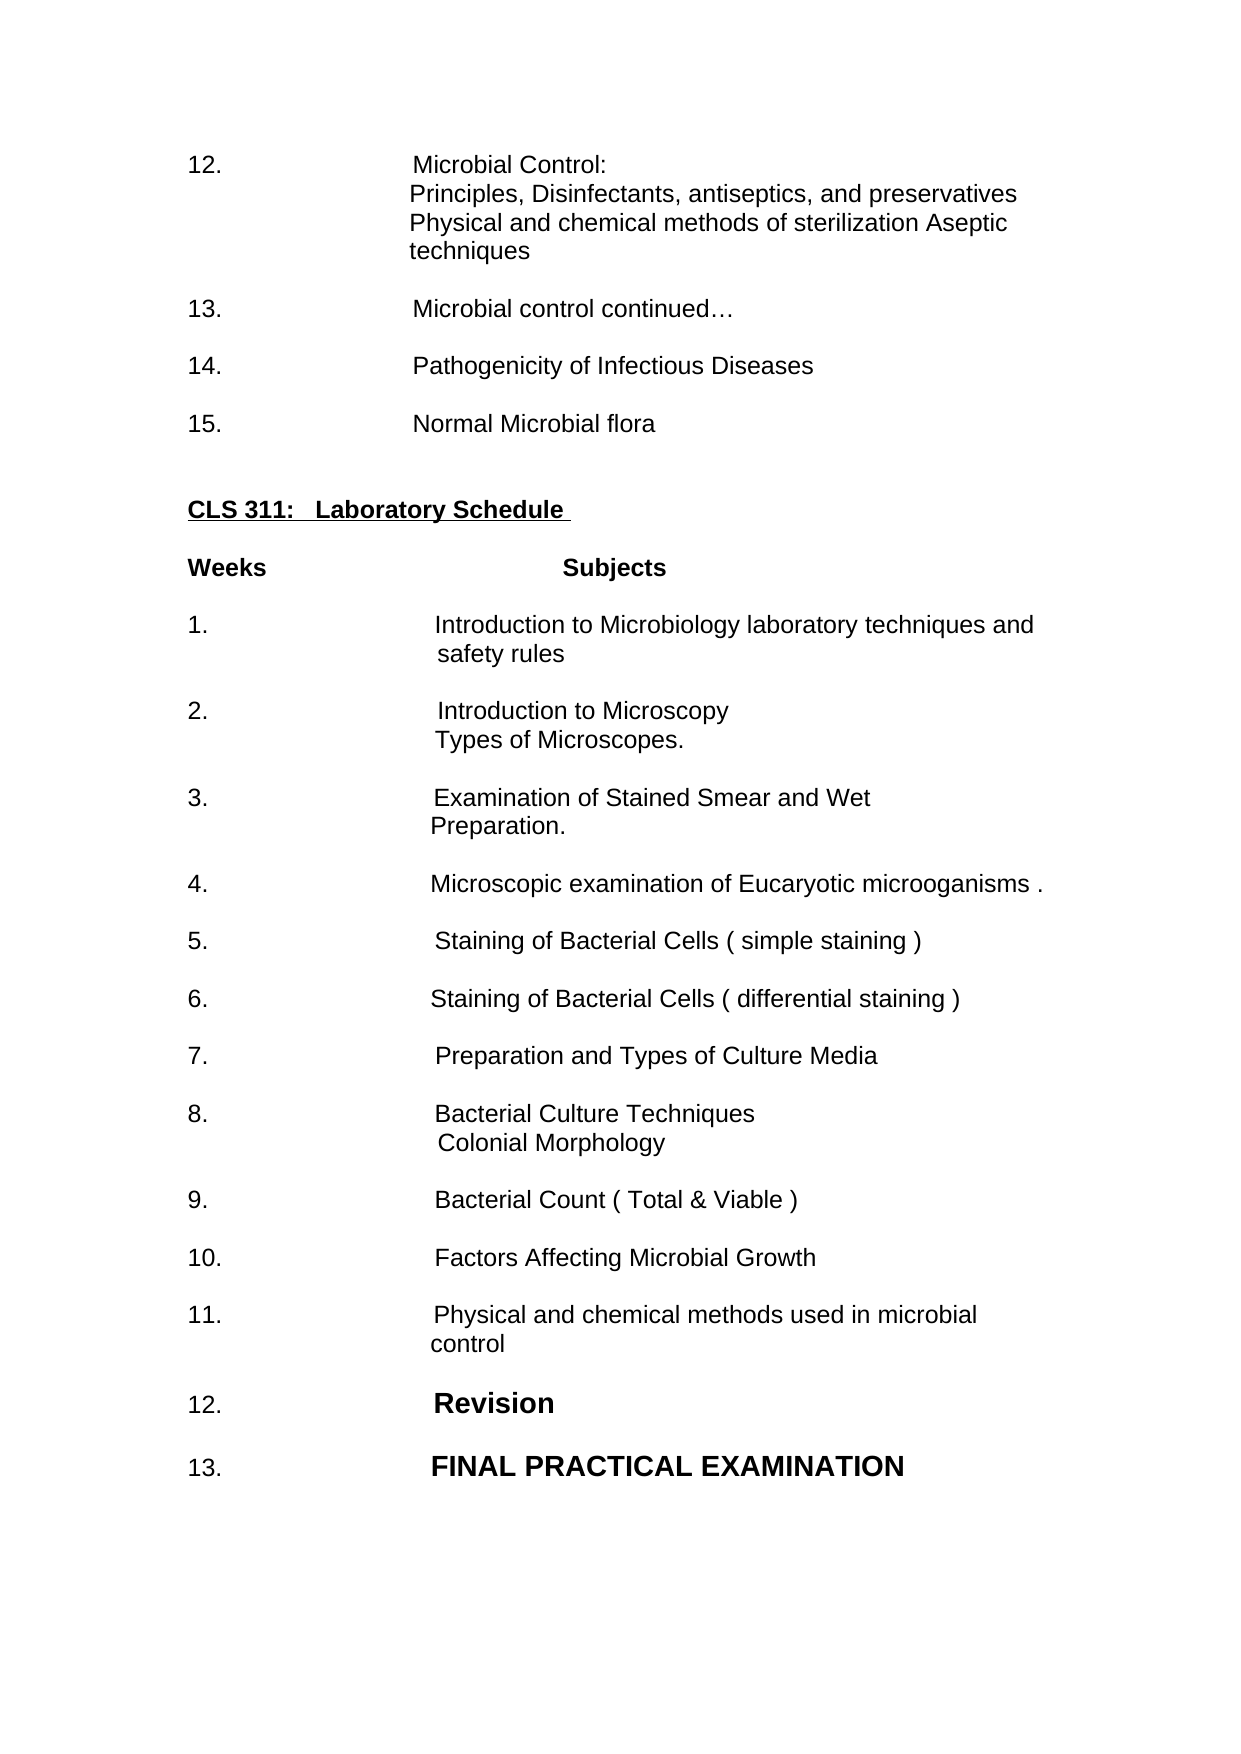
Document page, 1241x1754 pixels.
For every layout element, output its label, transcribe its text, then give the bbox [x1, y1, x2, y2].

text 15. Normal Microbial flora [187, 409, 1053, 437]
text 14. Pathogenicity of Infectious Diseases [187, 351, 1053, 380]
text Principles, Disinfectants, antiseptics, and preservatives [187, 179, 1053, 207]
text Types of Microscopes. [414, 725, 1053, 754]
text techniques [187, 236, 1053, 265]
text 6. Staining of Bacterial Cells ( differential staining ) [187, 984, 1053, 1041]
text 9. Bacterial Count ( Total & Viable ) [187, 1185, 1053, 1214]
text Preparation. [187, 811, 1053, 840]
text safety rules [187, 639, 1053, 667]
text control [187, 1329, 1053, 1357]
text 10. Factors Affecting Microbial Growth [187, 1242, 1053, 1271]
text Physical and chemical methods of sterilization Aseptic [187, 207, 1053, 236]
text Weeks Subjects [187, 552, 1053, 581]
text 7. Preparation and Types of Culture Media [187, 1041, 1053, 1070]
text 1. Introduction to Microbiology laboratory techniques and [187, 610, 1053, 639]
text 8. Bacterial Culture Techniques [187, 1099, 1053, 1127]
text 5. Staining of Bacterial Cells ( simple staining ) [187, 926, 1053, 955]
text 13. Microbial control continued… [187, 294, 1053, 322]
text 11. Physical and chemical methods used in microbial [187, 1300, 1053, 1329]
text 13. FINAL PRACTICAL EXAMINATION [187, 1448, 1053, 1482]
text 12. Revision [187, 1386, 1053, 1420]
text 4. Microscopic examination of Eucaryotic microoganisms . [187, 869, 1053, 897]
text 2. Introduction to Microscopy [187, 696, 1053, 725]
text CLS 311: Laboratory Schedule [187, 495, 1053, 524]
text Colonial Morphology [187, 1127, 1053, 1156]
text 3. Examination of Stained Smear and Wet [187, 782, 1053, 811]
text 12. Microbial Control: [187, 150, 1053, 179]
